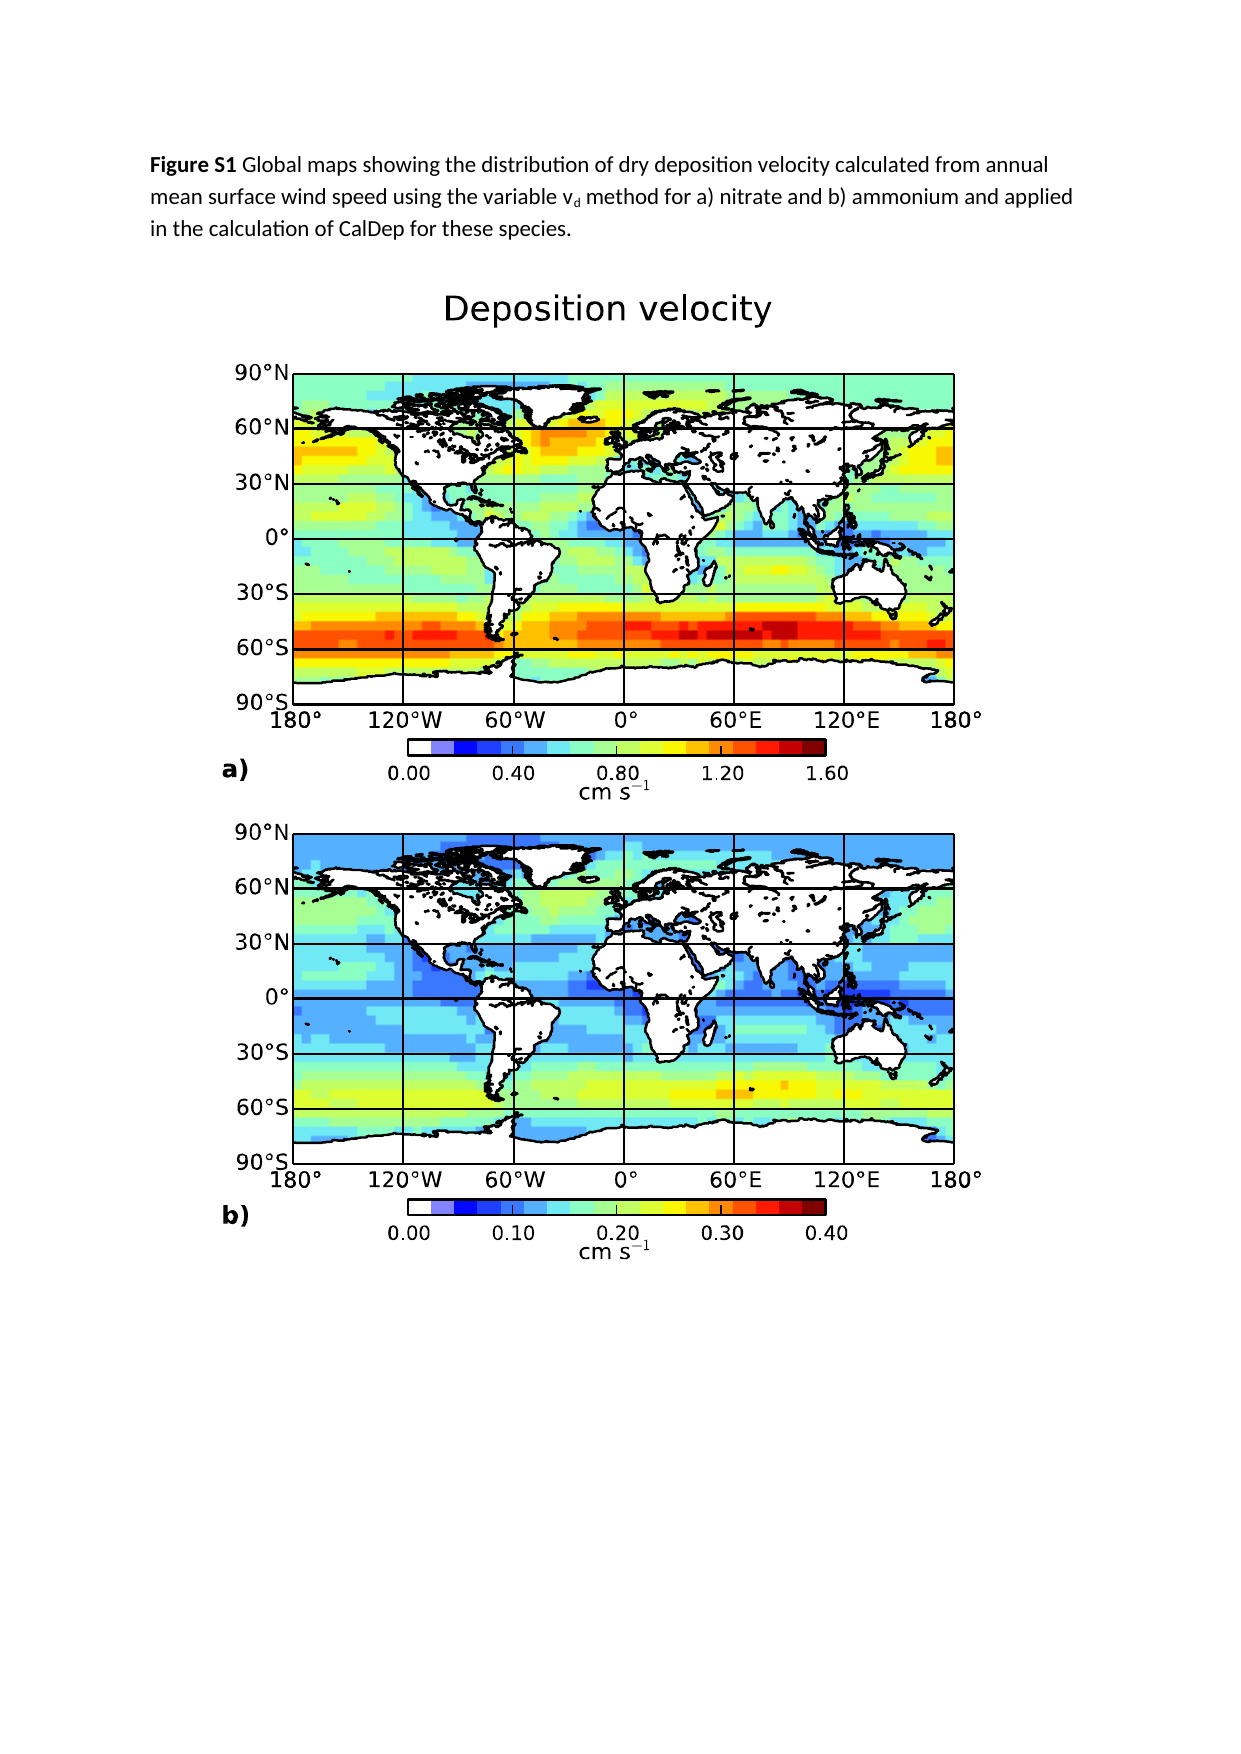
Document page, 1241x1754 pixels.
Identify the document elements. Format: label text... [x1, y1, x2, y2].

text Figure S1 Global maps showing the distribution of dry deposition velocity calculated from annual mean surface wind speed using the variable vd method for a) nitrate and b) ammonium and applied in the calculation of CalDep for these species. [150, 150, 1090, 242]
